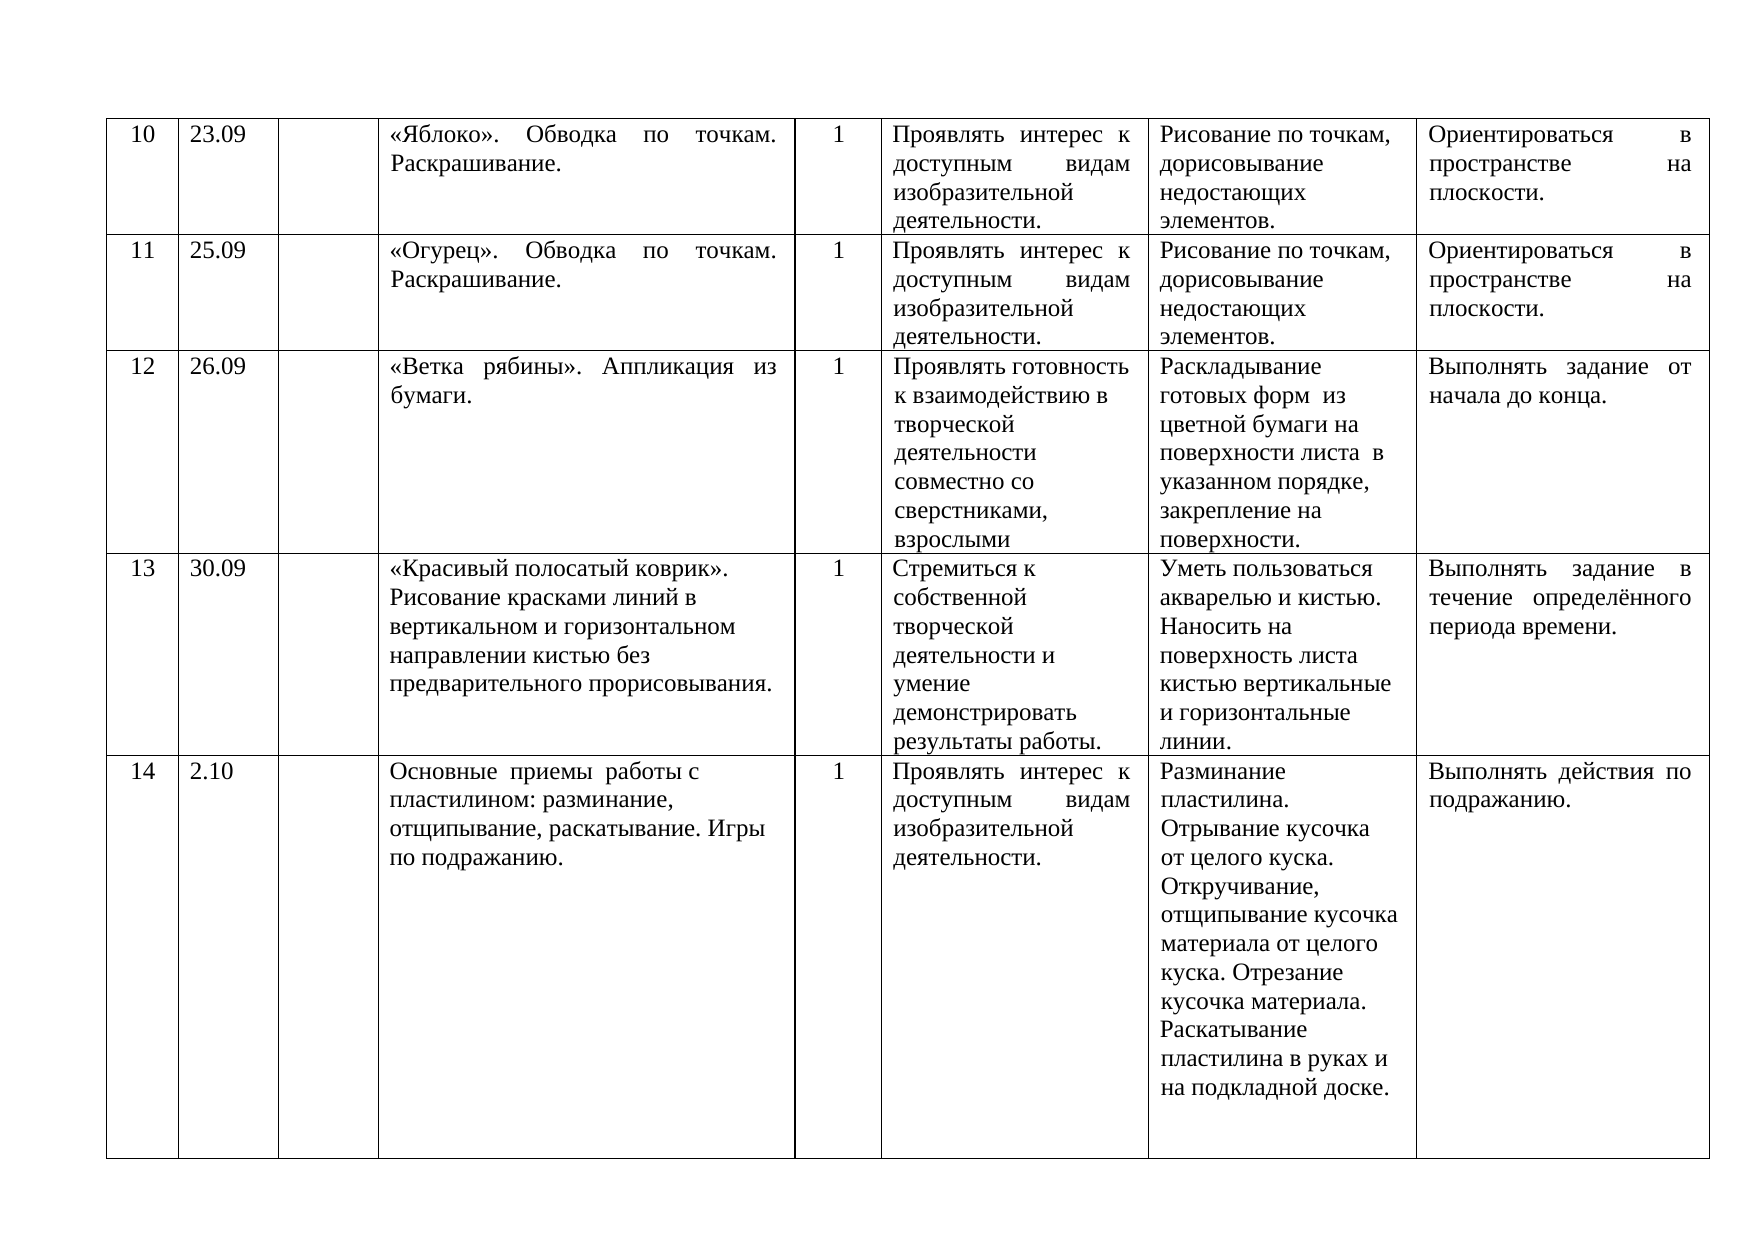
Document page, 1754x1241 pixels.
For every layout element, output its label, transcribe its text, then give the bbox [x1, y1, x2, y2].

table_cell Проявлять интерес к доступным видам изобразительной деятельности. [882, 756, 1148, 1158]
table_cell Выполнять действия по подражанию. [1417, 756, 1709, 1158]
table_cell Ориентироваться в пространстве на плоскости. [1417, 235, 1709, 350]
table_cell 1 [796, 756, 881, 1158]
table_cell [279, 554, 378, 755]
table_cell Уметь пользоваться акварелью и кистью. Наносить на поверхность листа кистью вертикальные и горизонтальные линии. [1149, 554, 1416, 755]
table_cell «Красивый полосатый коврик». Рисование красками линий в вертикальном и горизонтальном направлении кистью без предварительного прорисовывания. [379, 554, 794, 755]
table_cell Основные приемы работы с пластилином: разминание, отщипывание, раскатывание. Игры по подражанию. [379, 756, 794, 1158]
table_cell 1 [796, 235, 881, 350]
table_cell 10 [107, 119, 178, 234]
table_cell Выполнять задание в течение определённого периода времени. [1417, 554, 1709, 755]
table_cell Разминание пластилина. Отрывание кусочка от целого куска. Откручивание, отщипывание кусочка материала от целого куска. Отрезание кусочка материала. Раскатывание пластилина в руках и на подкладной доске. [1149, 756, 1416, 1158]
table_cell 1 [796, 554, 881, 755]
table_cell 13 [107, 554, 178, 755]
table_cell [882, 119, 1148, 234]
table_cell [279, 351, 378, 552]
table_cell [279, 119, 378, 234]
table_cell Ориентироваться в пространстве на плоскости. [1417, 119, 1709, 234]
table_cell 14 [107, 756, 178, 1158]
table_cell 1 [796, 119, 881, 234]
table_cell 12 [107, 351, 178, 552]
table_cell 23.09 [179, 119, 278, 234]
table_cell «Огурец». Обводка по точкам. Раскрашивание. [379, 235, 794, 350]
table_cell 25.09 [179, 235, 278, 350]
table_cell Рисование по точкам, дорисовывание недостающих элементов. [1149, 119, 1416, 234]
table_cell 2.10 [179, 756, 278, 1158]
table_cell 11 [107, 235, 178, 350]
table_cell [279, 235, 378, 350]
table_cell 1 [796, 351, 881, 552]
table_cell [279, 756, 378, 1158]
table_cell 26.09 [179, 351, 278, 552]
table_cell Рисование по точкам, дорисовывание недостающих элементов. [1149, 235, 1416, 350]
table_cell 30.09 [179, 554, 278, 755]
table_cell «Яблоко». Обводка по точкам. Раскрашивание. [379, 119, 794, 234]
table_cell Стремиться к собственной творческой деятельности и умение демонстрировать результаты работы. [882, 554, 1148, 755]
table_cell Проявлять интерес к доступным видам изобразительной деятельности. [882, 235, 1148, 350]
table_cell Раскладывание готовых форм из цветной бумаги на поверхности листа в указанном порядке, закрепление на поверхности. [1149, 351, 1416, 552]
table_cell Выполнять задание от начала до конца. [1417, 351, 1709, 552]
table_cell «Ветка рябины». Аппликация из бумаги. [379, 351, 794, 552]
table_cell Проявлять готовность к взаимодействию в творческой деятельности совместно со сверстниками, взрослыми [882, 351, 1148, 552]
